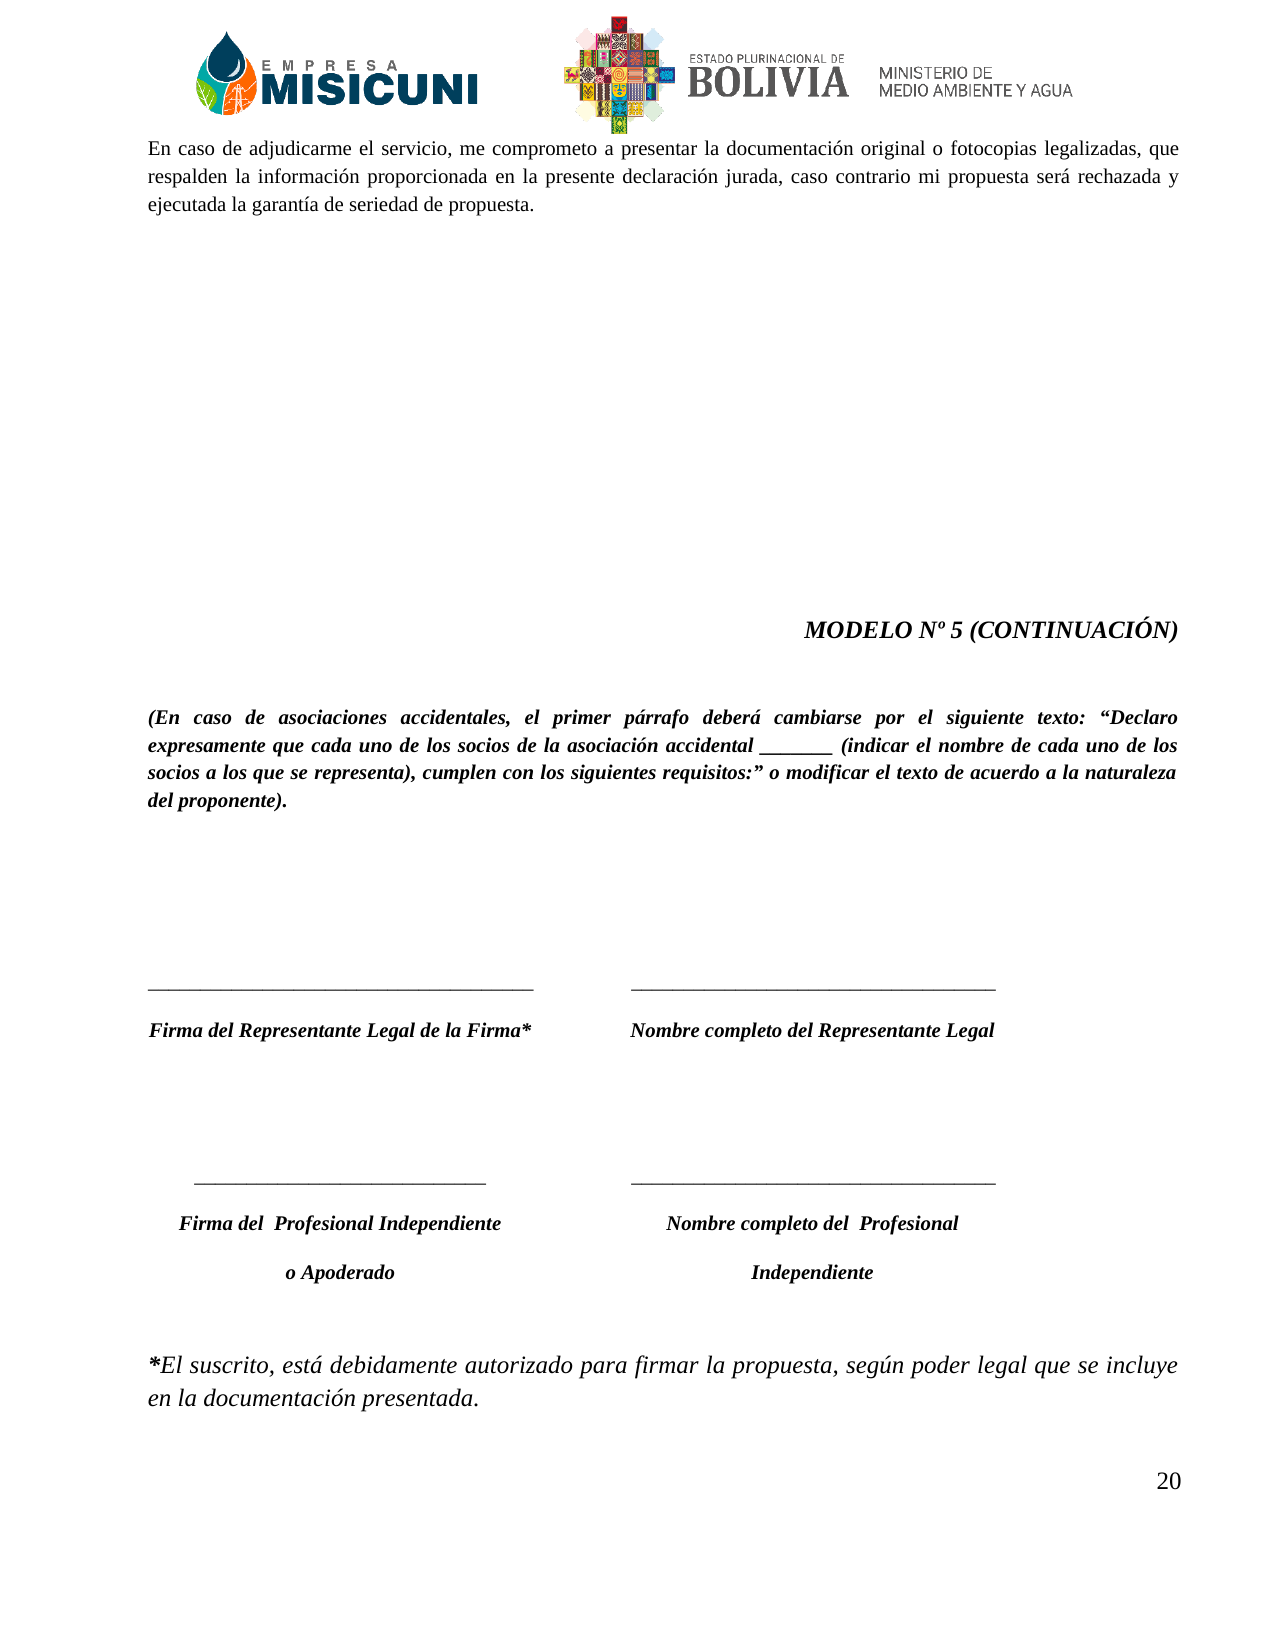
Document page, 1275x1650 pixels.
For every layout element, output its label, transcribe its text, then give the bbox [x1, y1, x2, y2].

text *El suscrito, está debidamente autorizado para firmar la propuesta, según poder legal que se incluye en la documentación presentada. [148, 1350, 1181, 1412]
text o Apoderado Independiente [148, 1260, 1181, 1284]
text (En caso de asociaciones accidentales, el primer párrafo deberá cambiarse por el siguiente texto: “Declaro expresamente que cada uno de los socios de la asociación accidental _______ (indicar el nombre de cada uno de los socios a los que se representa), cumplen con los siguientes requisitos:” o modificar el texto de acuerdo a la naturaleza del proponente). [148, 705, 1181, 812]
text MODELO Nº 5 (CONTINUACIÓN) [148, 615, 1181, 644]
picture [190, 27, 478, 118]
text _____________________________________ ___________________________________ [148, 969, 1181, 993]
text En caso de adjudicarme el servicio, me comprometo a presentar la documentación original o fotocopias legalizadas, que respalden la información proporcionada en la presente declaración jurada, caso contrario mi propuesta será rechazada y ejecutada la garantía de seriedad de propuesta. [148, 136, 1181, 216]
text ____________________________ ___________________________________ [148, 1163, 1181, 1187]
text Firma del Profesional Independiente Nombre completo del Profesional [148, 1211, 1181, 1235]
text Firma del Representante Legal de * Nombre completo del Representante Legal [148, 1018, 1181, 1042]
picture [548, 0, 1088, 136]
